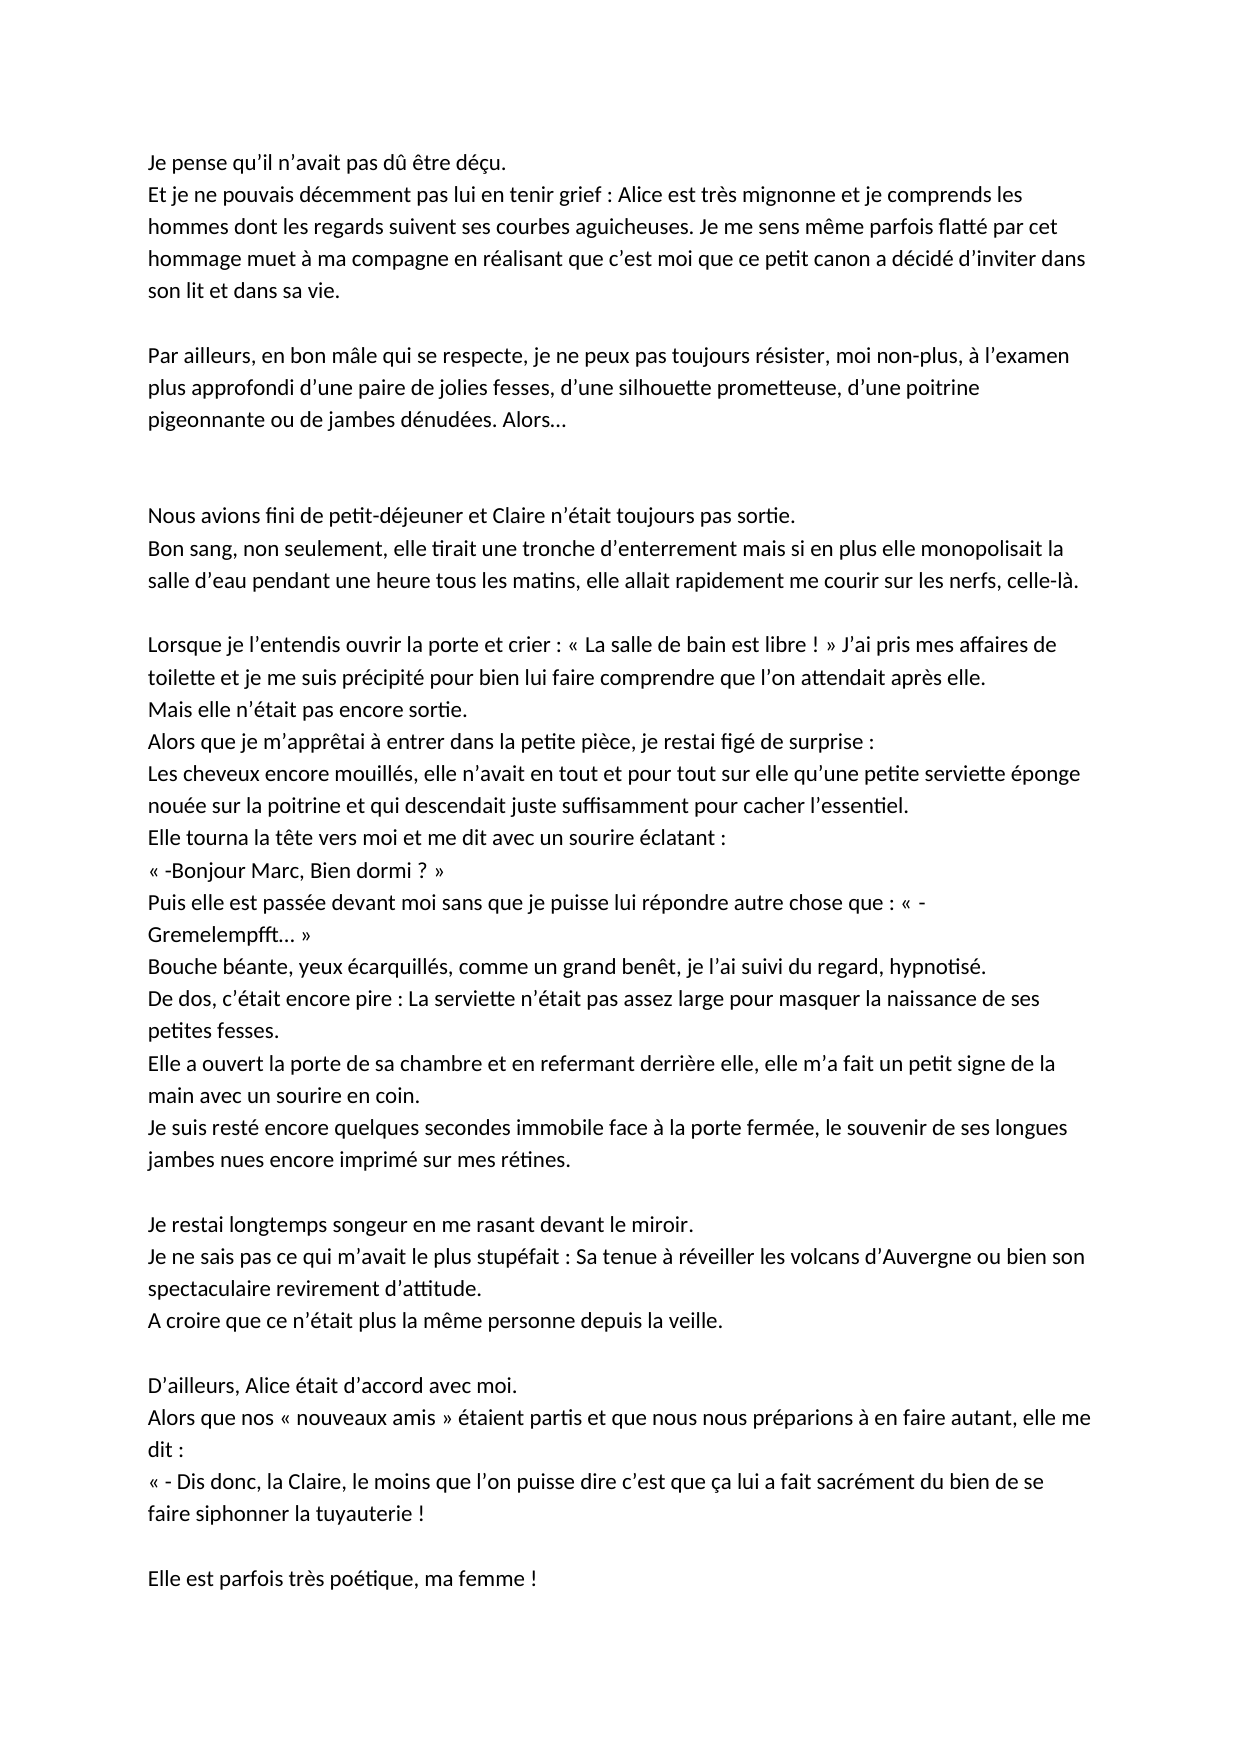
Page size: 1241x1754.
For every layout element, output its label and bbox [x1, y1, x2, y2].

text [148, 148, 1093, 1592]
